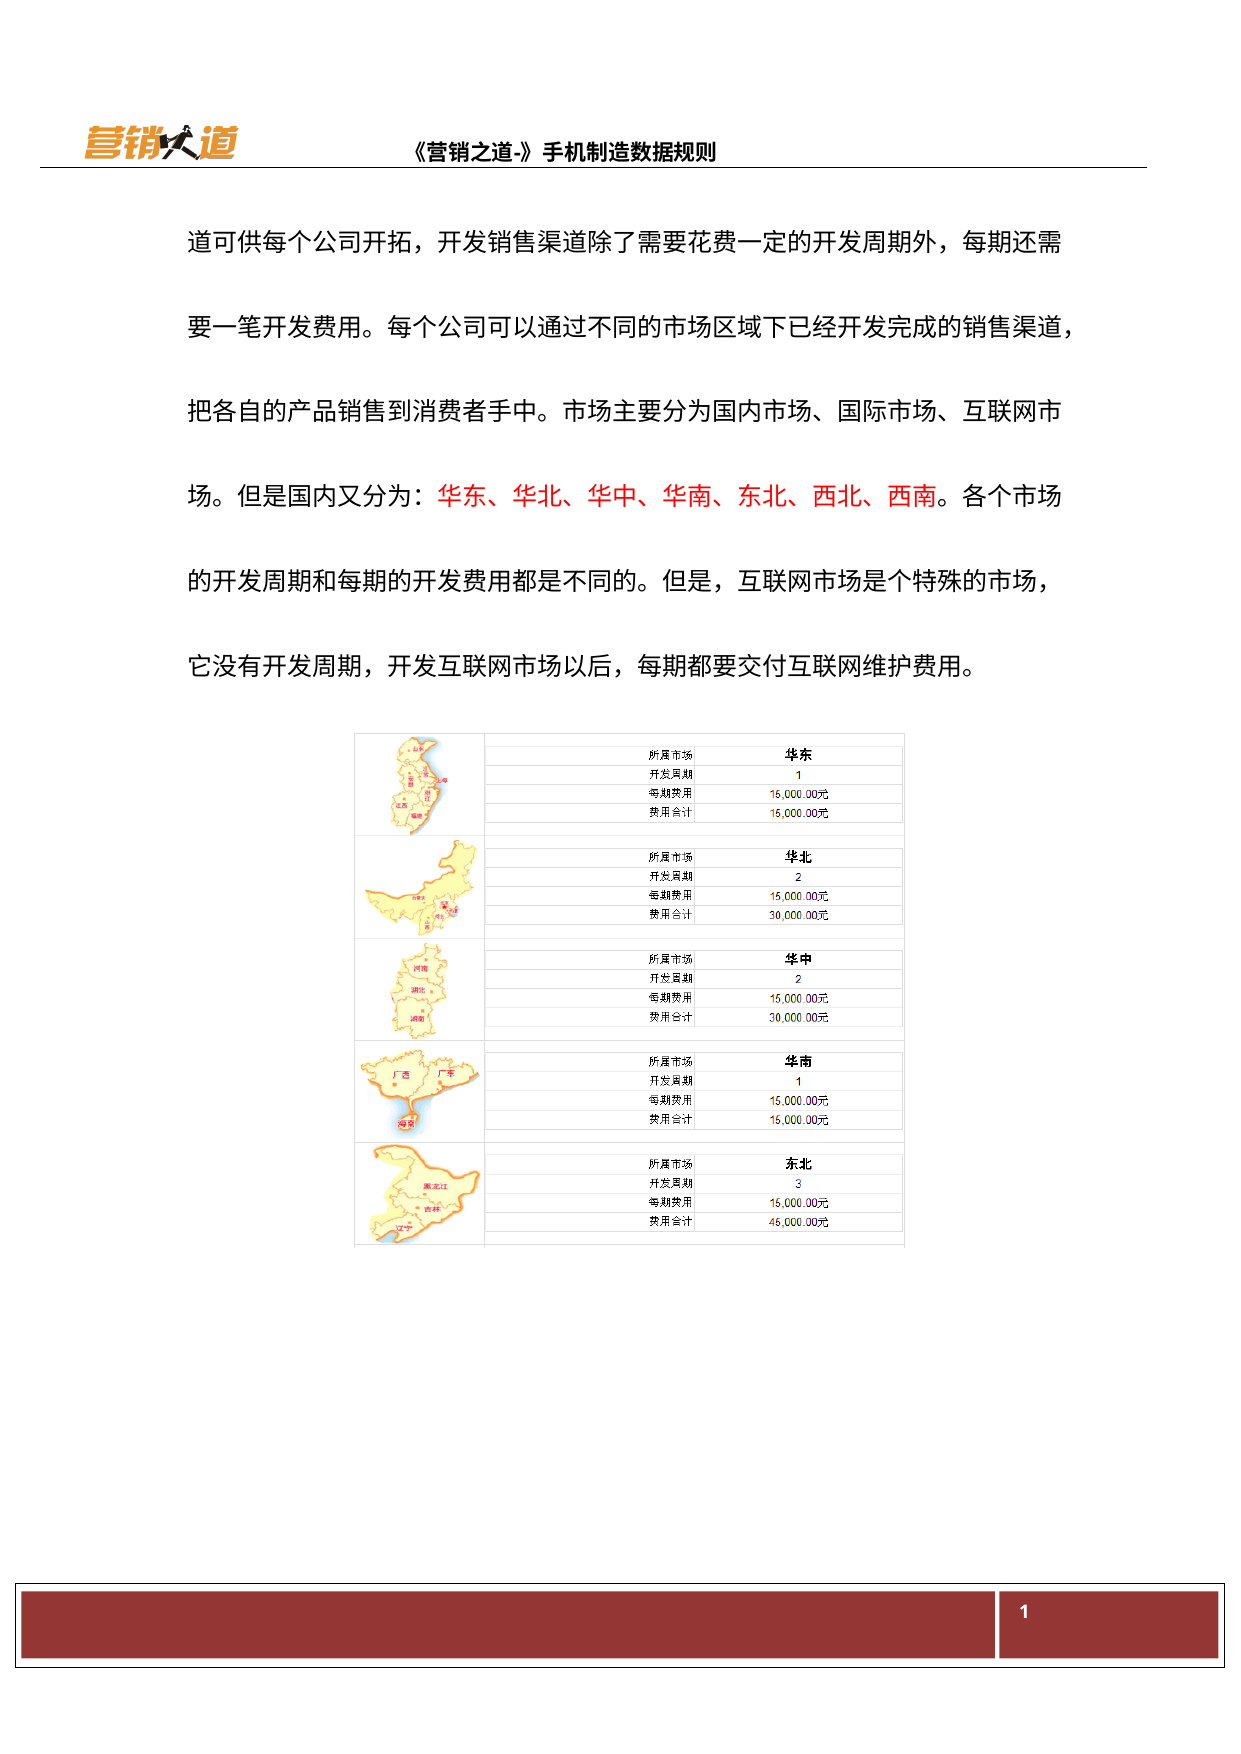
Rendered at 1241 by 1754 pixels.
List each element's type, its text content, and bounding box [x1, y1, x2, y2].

picture [84, 125, 239, 161]
picture [353, 732, 906, 1248]
